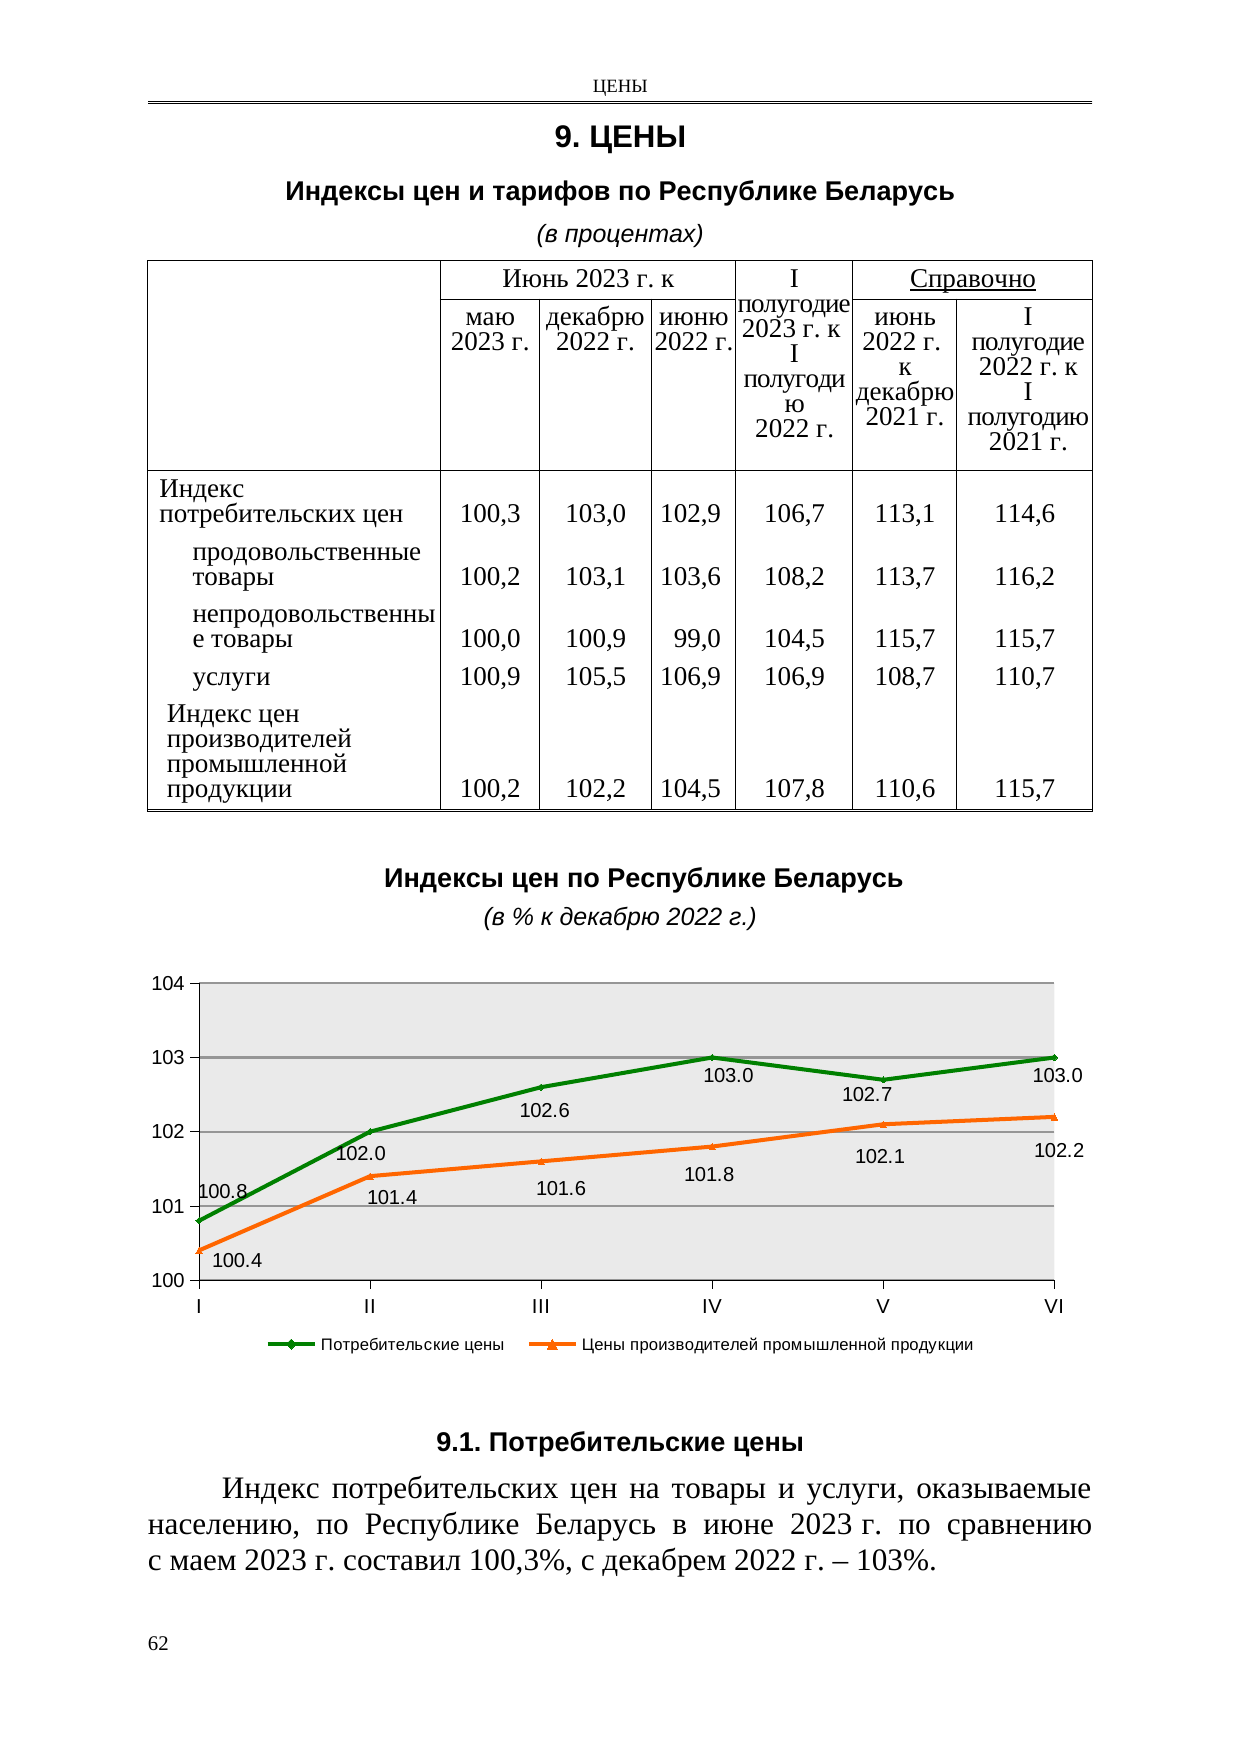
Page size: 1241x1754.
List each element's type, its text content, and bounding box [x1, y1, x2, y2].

text 9.1. Потребительские цены [148, 1426, 1092, 1457]
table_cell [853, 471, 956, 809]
text Индексы цен по Республике Беларусь [195, 862, 1092, 893]
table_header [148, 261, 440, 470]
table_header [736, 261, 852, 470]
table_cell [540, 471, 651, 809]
text (в процентах) [148, 219, 1092, 247]
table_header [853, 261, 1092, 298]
text 9. ЦЕНЫ [148, 118, 1092, 154]
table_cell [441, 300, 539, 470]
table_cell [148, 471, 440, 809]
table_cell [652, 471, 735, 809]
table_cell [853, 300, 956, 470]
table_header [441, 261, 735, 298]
text (в % к декабрю 2022 г.) [148, 906, 1092, 931]
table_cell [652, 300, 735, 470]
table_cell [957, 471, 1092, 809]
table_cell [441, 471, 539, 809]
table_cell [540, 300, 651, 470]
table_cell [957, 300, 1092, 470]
text Индекс потребительских цен на товары и услуги, оказываемые населению, по Республике Беларусь в июне 2023 г. по сравнению с маем 2023 г. составил 100,3%, с декабрем 2022 г. – 103%. [148, 1469, 1092, 1577]
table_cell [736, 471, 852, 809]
text Индексы цен и тарифов по Республике Беларусь [148, 179, 1092, 206]
